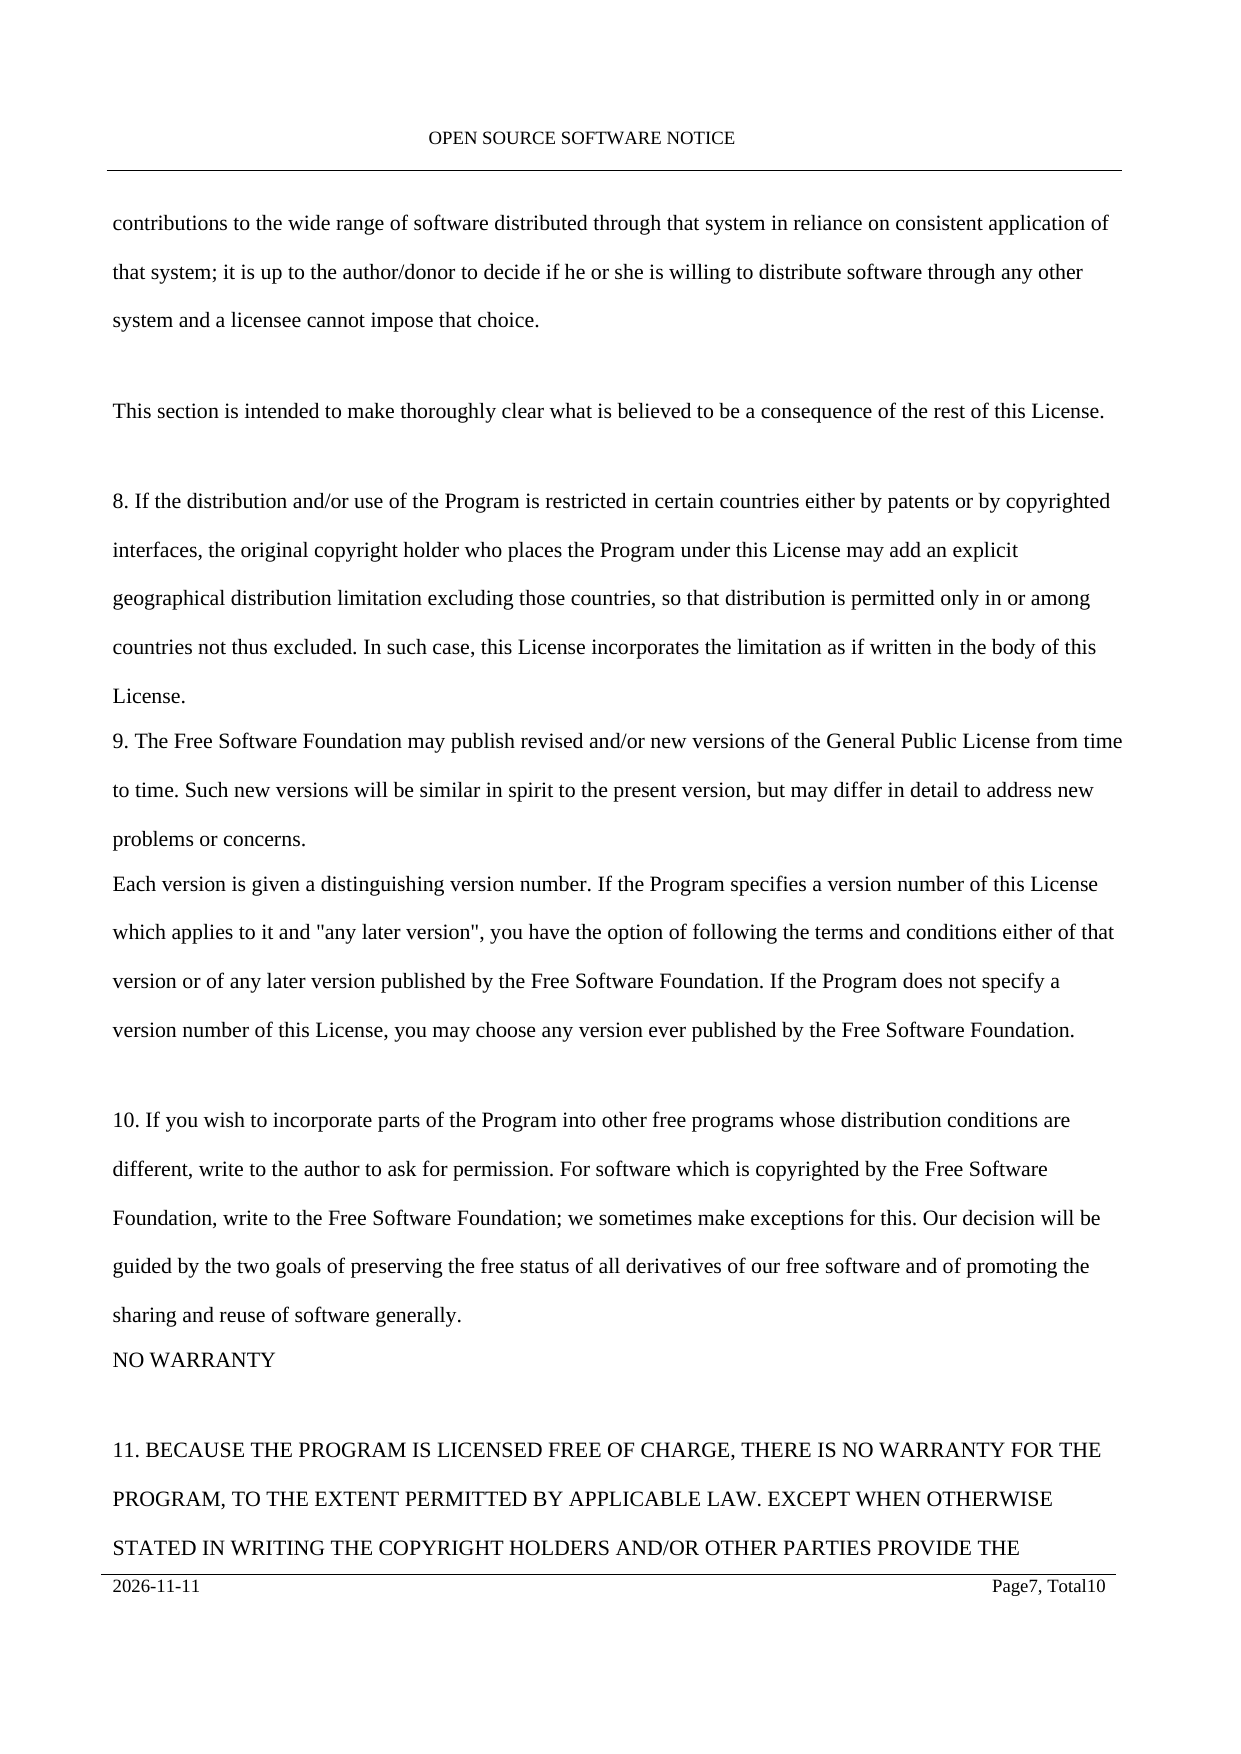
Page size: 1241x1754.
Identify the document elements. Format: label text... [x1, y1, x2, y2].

text This section is intended to make thoroughly clear what is believed to be a consequence of the rest of this License. [112, 394, 1128, 427]
text 8. If the distribution and/or use of the Program is restricted in certain countries either by patents or by copyrighted interfaces, the original copyright holder who places the Program under this License may add an explicit geographical distribution limitation excluding those countries, so that distribution is permitted only in or among countries not thus excluded. In such case, this License incorporates the limitation as if written in the body of this License. [112, 484, 1128, 712]
text NO WARRANTY [112, 1343, 1128, 1376]
text 9. The Free Software Foundation may publish revised and/or new versions of the General Public License from time to time. Such new versions will be similar in spirit to the present version, but may differ in detail to address new problems or concerns. [112, 724, 1128, 854]
text Each version is given a distinguishing version number. If the Program specifies a version number of this License which applies to it and "any later version", you have the option of following the terms and conditions either of that version or of any later version published by the Free Software Foundation. If the Program does not specify a version number of this License, you may choose any version ever published by the Free Software Foundation. [112, 867, 1128, 1046]
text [112, 206, 1128, 336]
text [112, 1434, 1128, 1564]
text 10. If you wish to incorporate parts of the Program into other free programs whose distribution conditions are different, write to the author to ask for permission. For software which is copyrighted by the Free Software Foundation, write to the Free Software Foundation; we sometimes make exceptions for this. Our decision will be guided by the two goals of preserving the free status of all derivatives of our free software and of promoting the sharing and reuse of software generally. [112, 1103, 1128, 1331]
